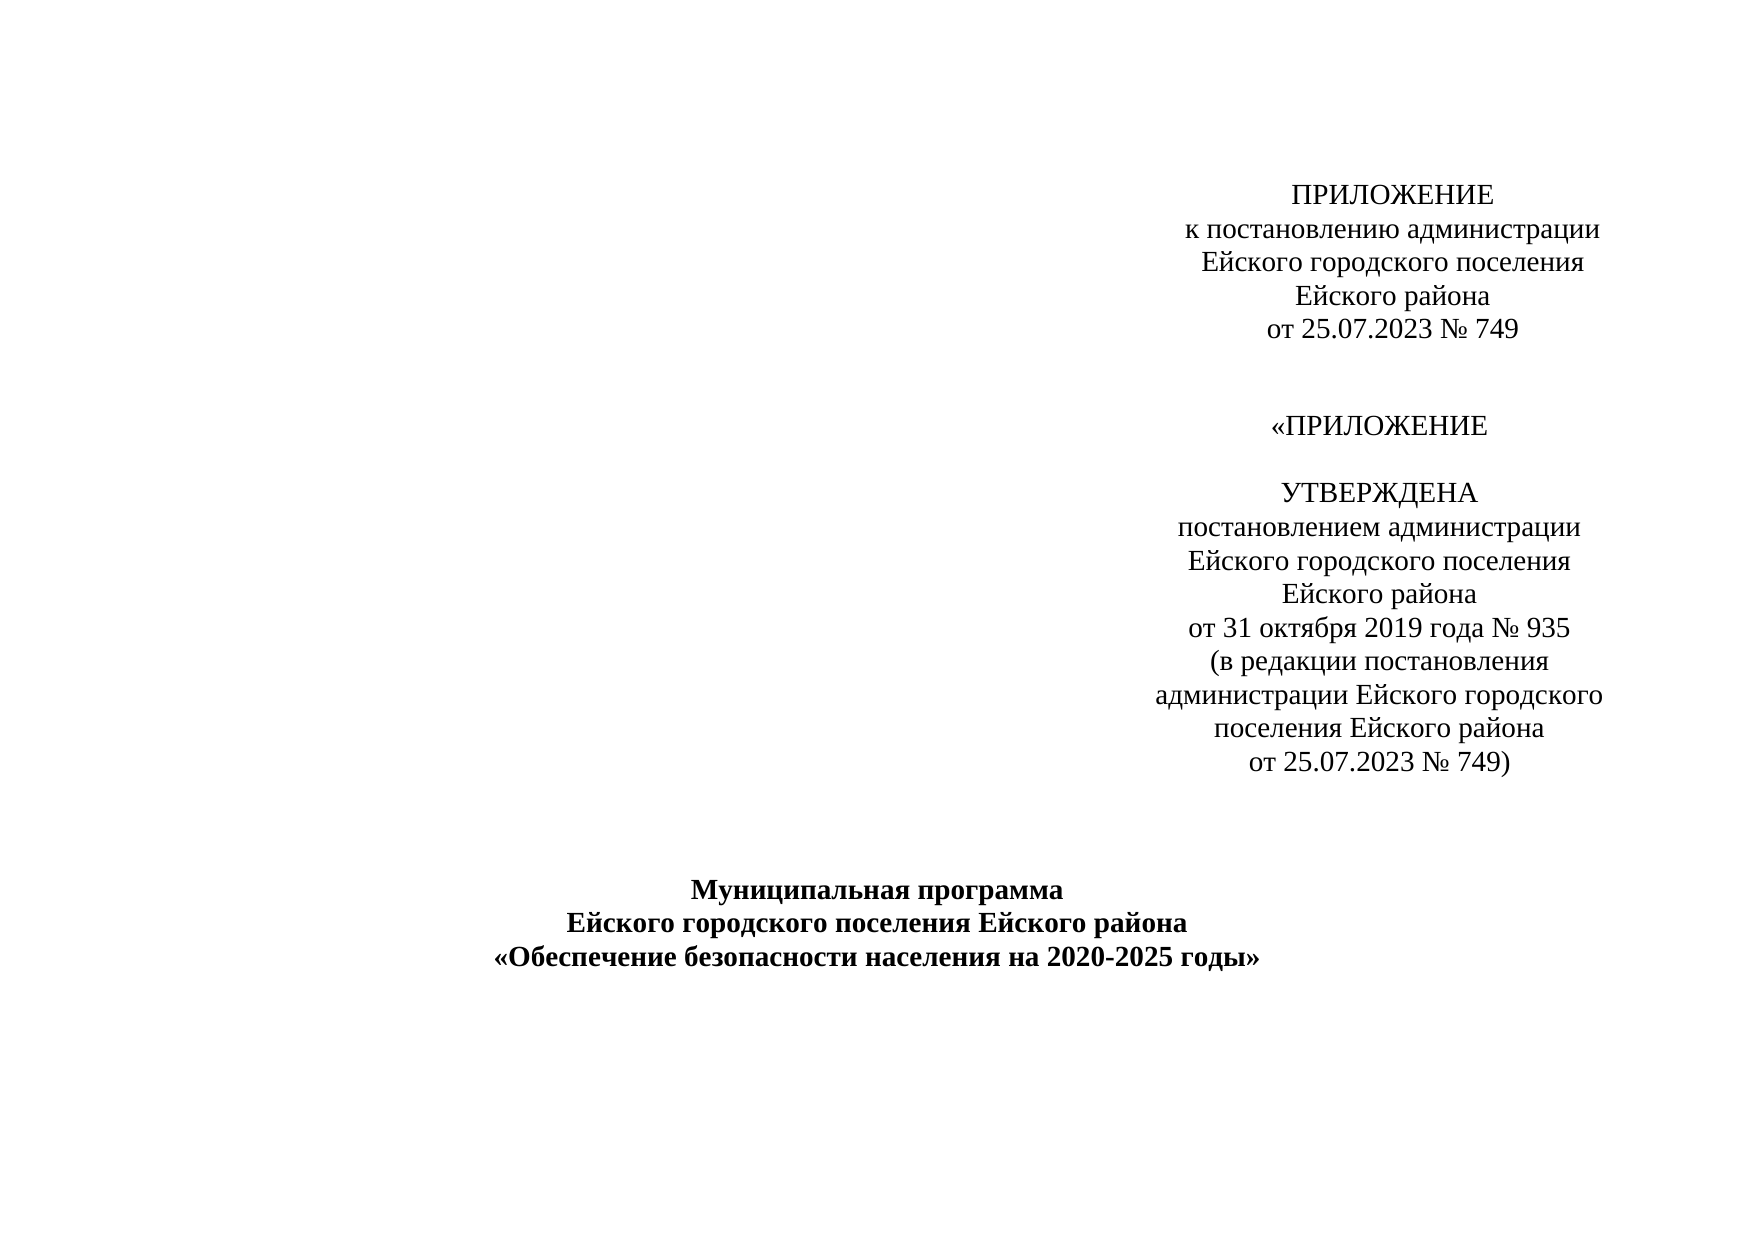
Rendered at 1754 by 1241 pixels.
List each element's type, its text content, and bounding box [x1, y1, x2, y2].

text от 25.07.2023 № 749 [1149, 311, 1636, 345]
text Муниципальная программа [118, 872, 1636, 906]
table_header «ПРИЛОЖЕНИЕ УТВЕРЖДЕНА постановлением администрации Ейского городского поселения Ейского района от 31 октября 2019 года № 935 (в редакции постановления администрации Ейского городского поселения Ейского района от 25.07.2023 № 749) [1141, 409, 1617, 811]
text Ейского городского поселения Ейского района [118, 906, 1636, 939]
text к постановлению администрации Ейского городского поселения Ейского района [1149, 211, 1636, 311]
text «Обеспечение безопасности населения на 2020-2025 годы» [118, 939, 1636, 973]
text ПРИЛОЖЕНИЕ [118, 177, 1636, 211]
